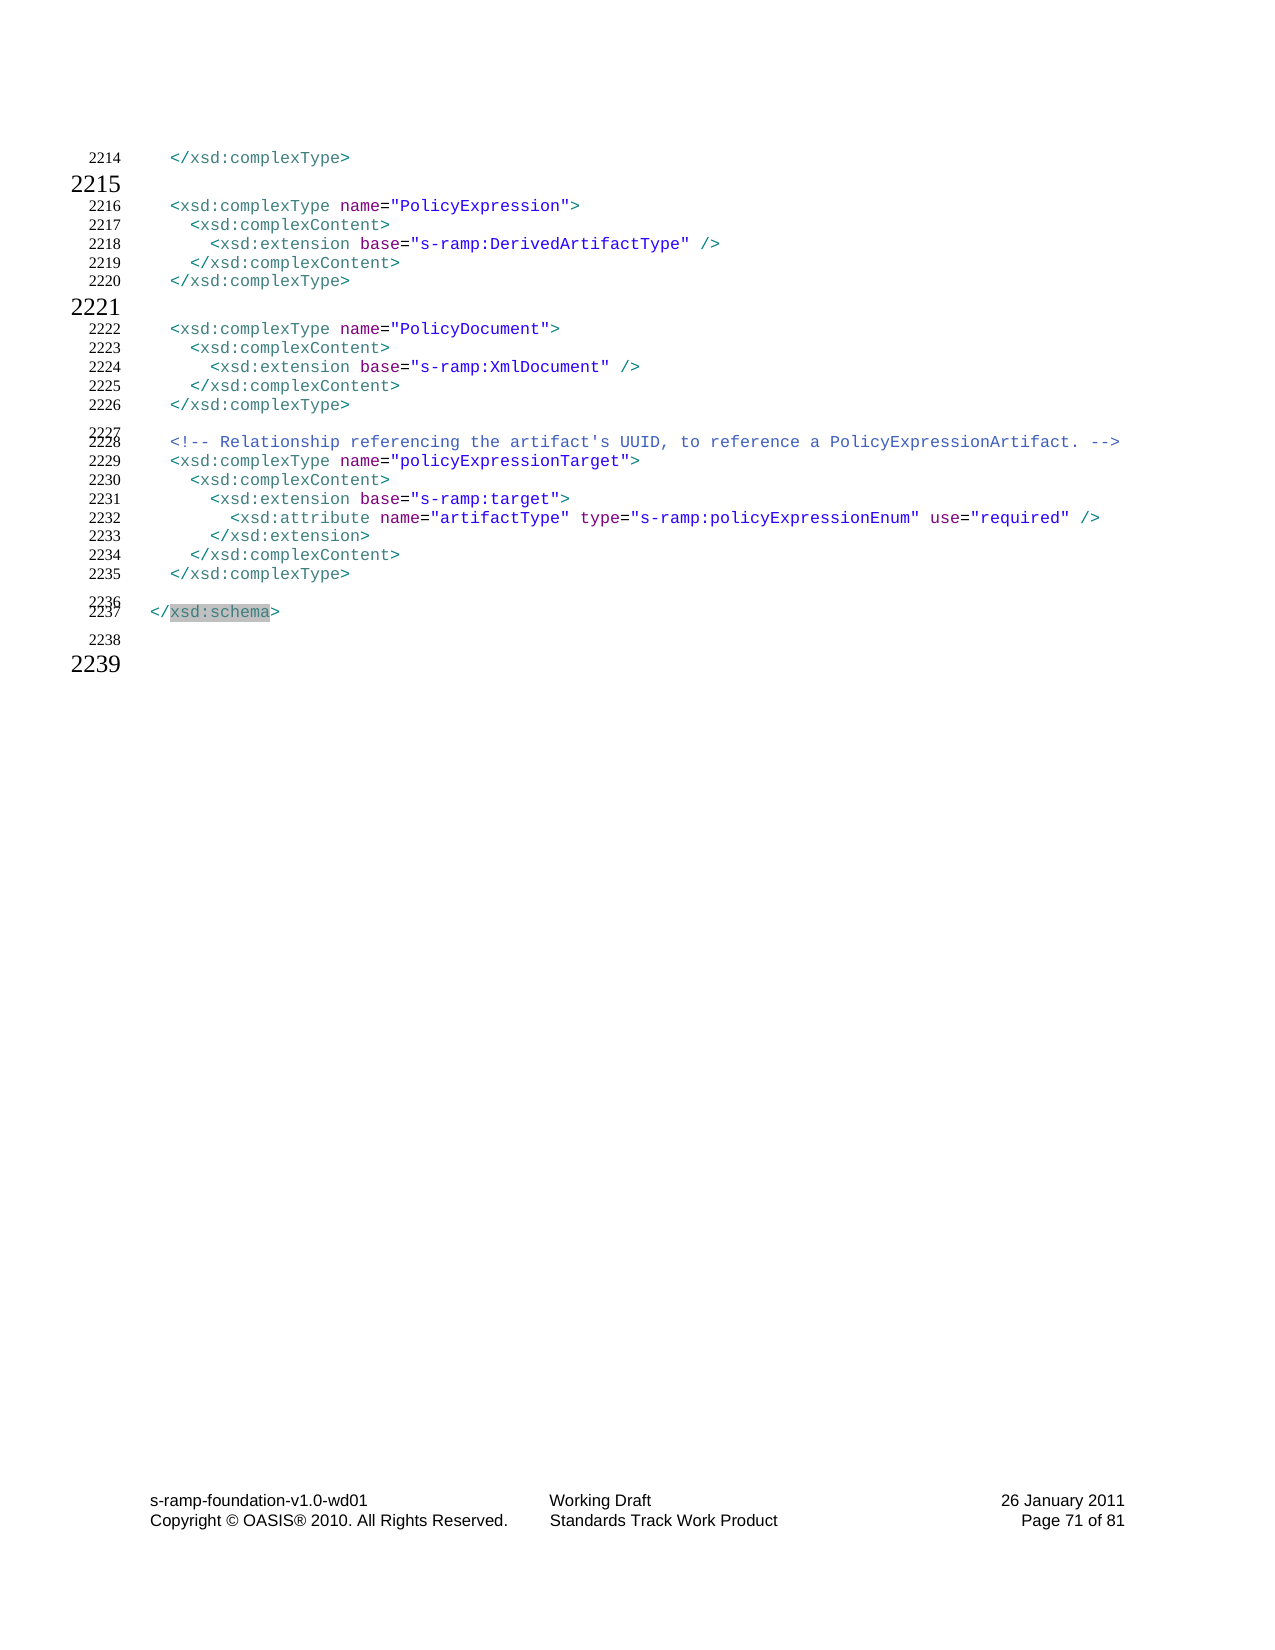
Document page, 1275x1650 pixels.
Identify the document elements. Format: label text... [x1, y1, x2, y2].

text <xsd:extension base="s-ramp:target"> [150, 490, 1125, 509]
text <xsd:complexContent> [150, 216, 1125, 235]
text </xsd:complexType> [150, 273, 1125, 292]
text <xsd:complexContent> [150, 471, 1125, 490]
text <xsd:extension base="s-ramp:XmlDocument" /> [150, 358, 1125, 377]
text <!-- Relationship referencing the artifact's UUID, to reference a PolicyExpressionArtifact. --> [150, 434, 1125, 453]
text </xsd:complexType> [150, 150, 1125, 169]
text <xsd:attribute name="artifactType" type="s-ramp:policyExpressionEnum" use="required" /> [150, 509, 1125, 528]
text </xsd:complexContent> [150, 254, 1125, 273]
text </xsd:complexContent> [150, 547, 1125, 566]
text </xsd:extension> [150, 528, 1125, 547]
text </xsd:complexContent> [150, 377, 1125, 396]
text <xsd:complexContent> [150, 339, 1125, 358]
text </xsd:schema> [150, 603, 1125, 622]
text </xsd:complexType> [150, 566, 1125, 584]
text <xsd:extension base="s-ramp:DerivedArtifactType" /> [150, 235, 1125, 254]
text <xsd:complexType name="PolicyDocument"> [150, 321, 1125, 339]
text <xsd:complexType name="policyExpressionTarget"> [150, 453, 1125, 471]
text <xsd:complexType name="PolicyExpression"> [150, 198, 1125, 216]
text </xsd:complexType> [150, 396, 1125, 415]
